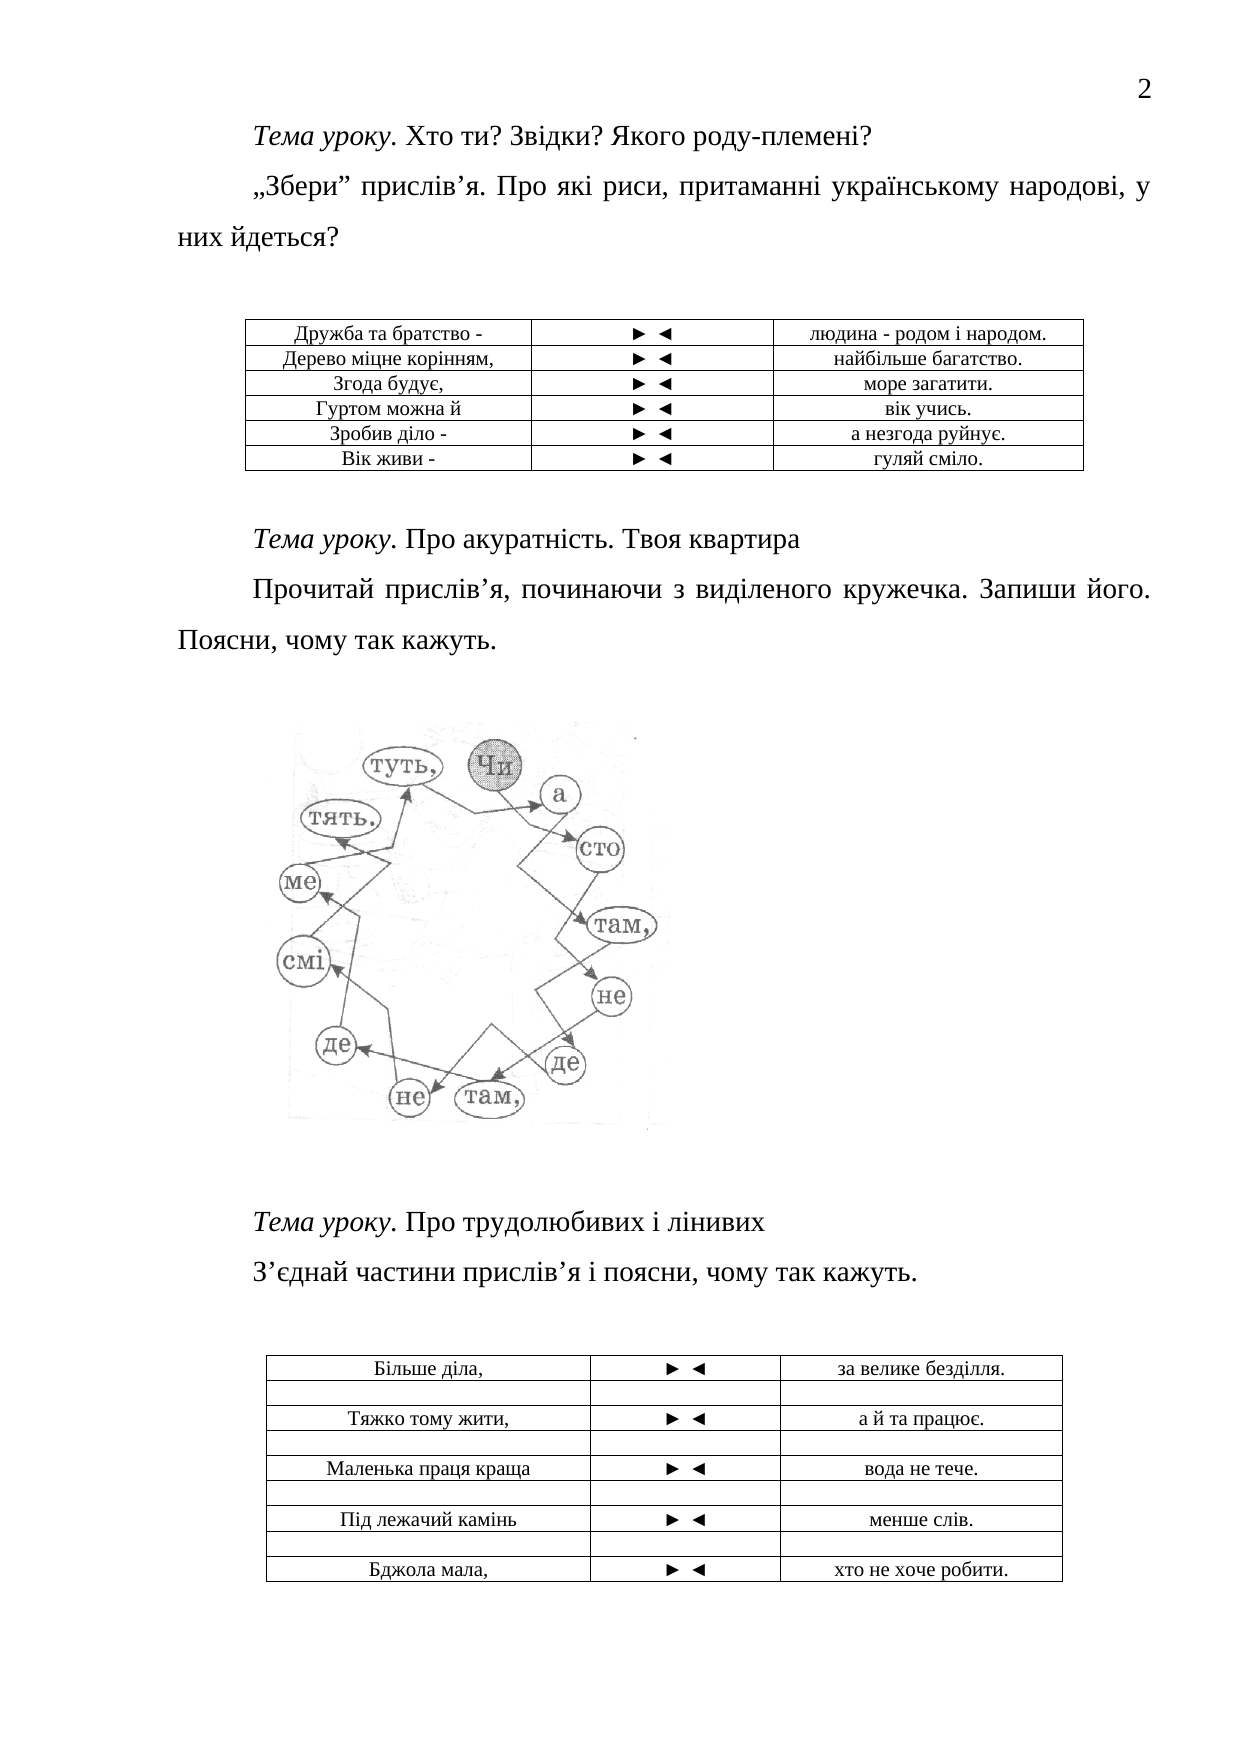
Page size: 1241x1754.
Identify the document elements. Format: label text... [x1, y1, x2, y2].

text З’єднай частини прислів’я і поясни, чому так кажуть. [177, 1254, 1152, 1288]
table_cell а незгода руйнує. [774, 421, 1083, 445]
table_cell [591, 1431, 780, 1455]
table_cell ► ◄ [532, 396, 773, 420]
table_header Дружба та братство - [246, 320, 531, 344]
table_cell а й та працює. [781, 1406, 1062, 1430]
text „Збери” прислів’я. Про які риси, притаманні українському народові, у них йдеться? [177, 168, 1152, 252]
table_cell [591, 1481, 780, 1505]
table_cell [781, 1481, 1062, 1505]
table_cell гуляй сміло. [774, 446, 1083, 470]
text Прочитай прислів’я, починаючи з виділеного кружечка. Запиши його. Поясни, чому так кажуть. [177, 572, 1152, 656]
table_cell Згода будує, [246, 371, 531, 395]
text Тема уроку. Про акуратність. Твоя квартира [177, 521, 1152, 555]
table_cell ► ◄ [532, 446, 773, 470]
table_cell найбільше багатство. [774, 346, 1083, 369]
table_cell ► ◄ [532, 421, 773, 445]
table_cell Тяжко тому жити, [267, 1406, 590, 1430]
table_cell [781, 1431, 1062, 1455]
table_cell ► ◄ [591, 1456, 780, 1480]
table_cell [781, 1532, 1062, 1556]
table_cell менше слів. [781, 1506, 1062, 1531]
table_cell хто не хоче робити. [781, 1557, 1062, 1581]
table_cell ► ◄ [532, 346, 773, 369]
text Тема уроку. Про трудолюбивих і лінивих [177, 1204, 1152, 1237]
table_cell Гуртом можна й [246, 396, 531, 420]
text Тема уроку. Хто ти? Звідки? Якого роду-племені? [177, 118, 1152, 152]
table_header Більше діла, [267, 1356, 590, 1380]
table_cell Дерево міцне корінням, [246, 346, 531, 369]
table_header за велике безділля. [781, 1356, 1062, 1380]
table_cell вода не тече. [781, 1456, 1062, 1480]
table_cell [267, 1381, 590, 1405]
table_cell [591, 1532, 780, 1556]
table_cell Зробив діло - [246, 421, 531, 445]
table_cell [591, 1381, 780, 1405]
table_cell вік учись. [774, 396, 1083, 420]
table_cell ► ◄ [591, 1406, 780, 1430]
table_cell [267, 1532, 590, 1556]
table_header ► ◄ [591, 1356, 780, 1380]
table_cell ► ◄ [591, 1506, 780, 1531]
table_cell Маленька праця краща [267, 1456, 590, 1480]
table_cell [781, 1381, 1062, 1405]
table_cell Бджола мала, [267, 1557, 590, 1581]
table_cell Вік живи - [246, 446, 531, 470]
table_cell море загатити. [774, 371, 1083, 395]
table_cell ► ◄ [532, 371, 773, 395]
table_cell [267, 1481, 590, 1505]
table_cell [267, 1431, 590, 1455]
table_header людина - родом і народом. [774, 320, 1083, 344]
table_cell Під лежачий камінь [267, 1506, 590, 1531]
table_header ► ◄ [532, 320, 773, 344]
picture [252, 722, 670, 1137]
table_cell ► ◄ [591, 1557, 780, 1581]
